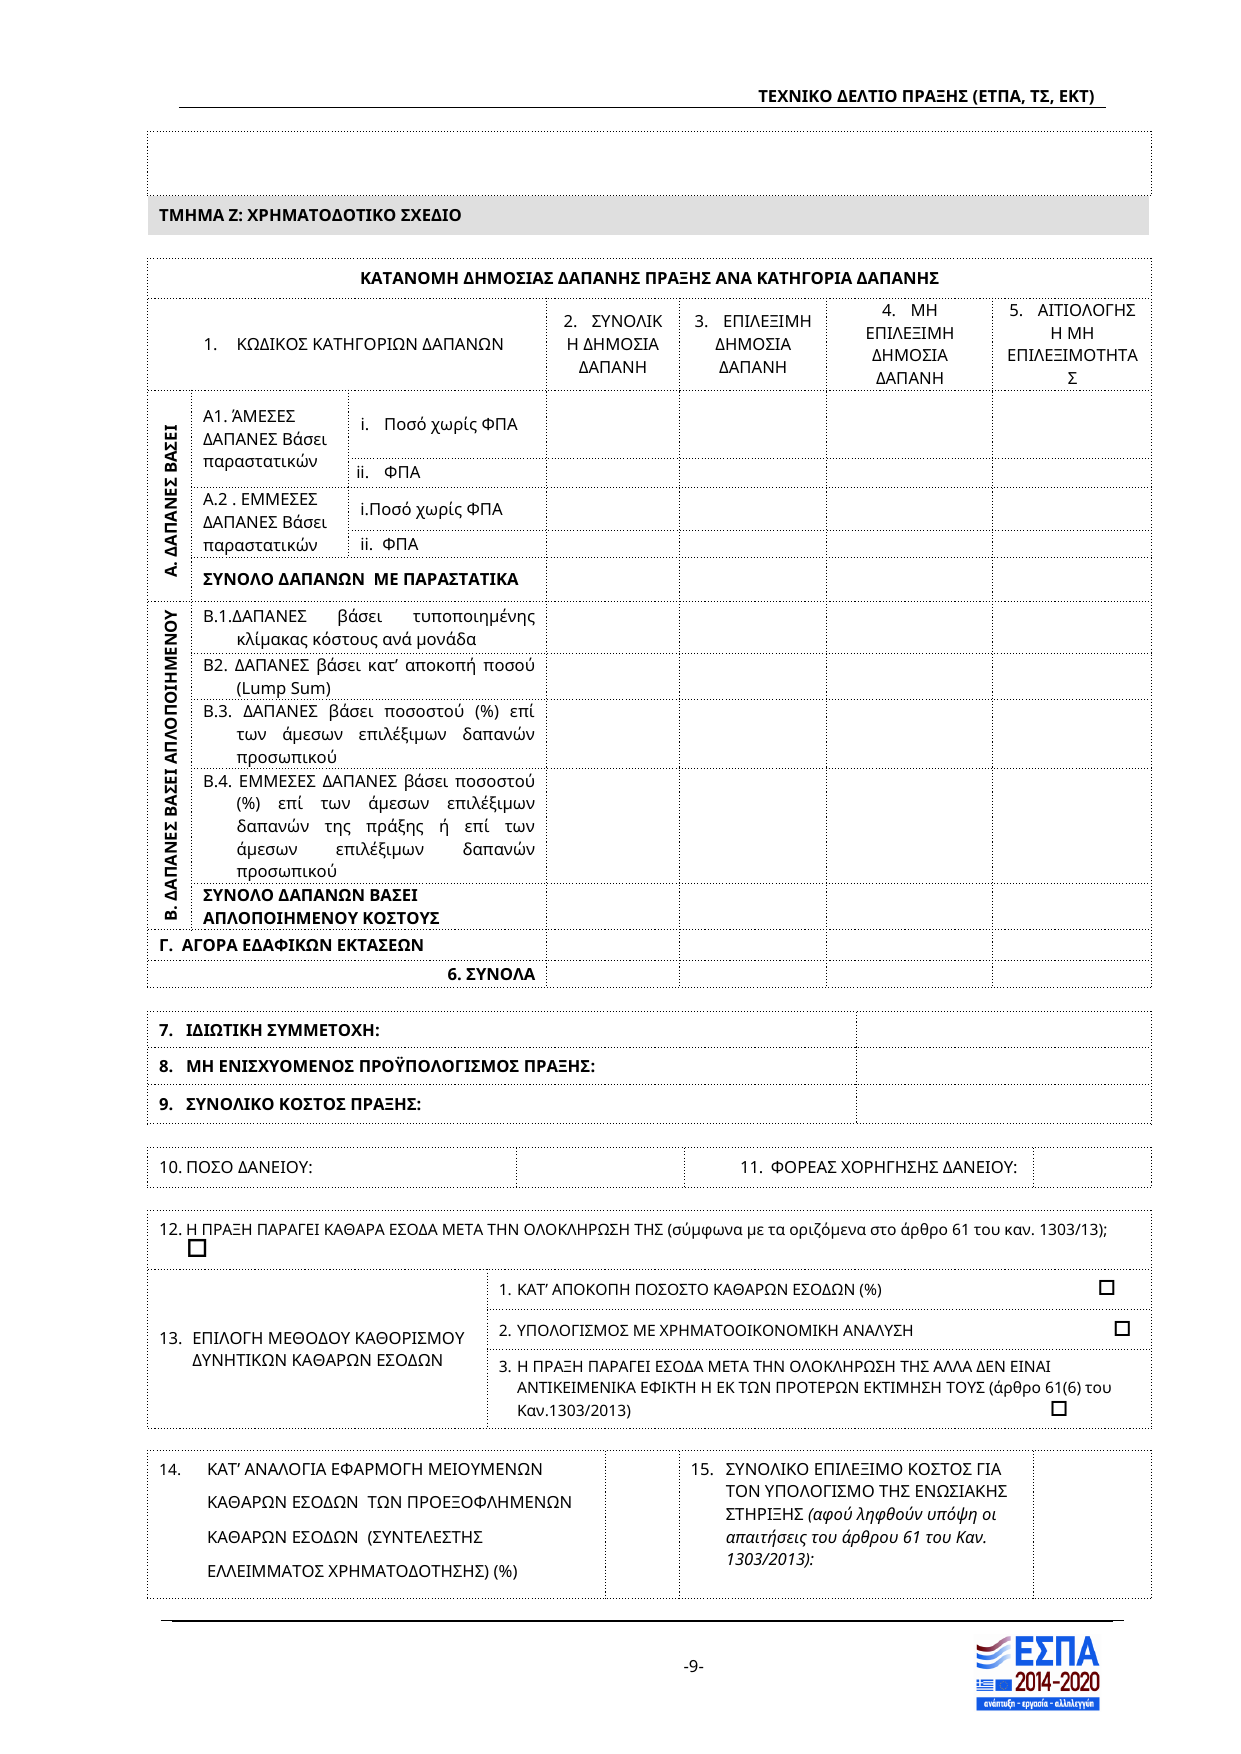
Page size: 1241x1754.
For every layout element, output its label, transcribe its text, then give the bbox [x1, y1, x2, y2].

table_cell [993, 390, 1152, 457]
table_cell [827, 929, 993, 960]
table_cell Β.4. ΕΜΜΕΣΕΣ ΔΑΠΑΝΕΣ βάσει ποσοστού (%) επί των άμεσων επιλέξιμων δαπανών της πράξης ή επί των άμεσων επιλέξιμων δαπανών προσωπικού [192, 768, 546, 883]
table_cell ΚΑΤ’ ΑΠΟΚΟΠΗ ΠΟΣΟΣΤΟ ΚΑΘΑΡΩΝ ΕΣΟΔΩΝ (%) [487, 1269, 1152, 1309]
table_cell ii. ΦΠΑ [349, 530, 546, 557]
table_cell ΕΠΙΛΕΞΙΜΗ ΔΗΜΟΣΙΑ ΔΑΠΑΝΗ [679, 298, 827, 389]
table_cell [827, 530, 993, 557]
table_cell [993, 487, 1152, 529]
table_cell ΣΥΝΟΛΟ ΔΑΠΑΝΩΝ ΒΑΣΕΙ ΑΠΛΟΠΟΙΗΜΕΝΟΥ ΚΟΣΤΟΥΣ [192, 883, 546, 929]
table_cell [993, 960, 1152, 987]
table_cell Η ΠΡΑΞΗ ΠΑΡΑΓΕΙ ΕΣΟΔΑ ΜΕΤΑ ΤΗΝ ΟΛΟΚΛΗΡΩΣΗ ΤΗΣ ΑΛΛΑ ΔΕΝ ΕΙΝΑΙ ΑΝΤΙΚΕΙΜΕΝΙΚΑ ΕΦΙΚΤΗ Η ΕΚ ΤΩΝ ΠΡΟΤΕΡΩΝ ΕΚΤΙΜΗΣΗ ΤΟΥΣ (άρθρο 61(6) του Καν.1303/2013) [487, 1349, 1152, 1427]
table_cell [546, 768, 679, 883]
table_cell Α.2 . ΕΜΜΕΣΕΣ ΔΑΠΑΝΕΣ Βάσει παραστατικών [192, 487, 349, 557]
table_cell 6. ΣΥΝΟΛΑ [148, 960, 546, 987]
table_header ΚΑΤΑΝΟΜΗ ΔΗΜΟΣΙΑΣ ΔΑΠΑΝΗΣ ΠΡΑΞΗΣ ΑΝΑ ΚΑΤΗΓΟΡΙΑ ΔΑΠΑΝΗΣ [148, 258, 1152, 298]
table_cell [679, 530, 827, 557]
table_cell [993, 768, 1152, 883]
table_cell ΑΙΤΙΟΛΟΓΗΣΗ ΜΗ ΕΠΙΛΕΞΙΜΟΤΗΤΑΣ [993, 298, 1152, 389]
table_cell [827, 601, 993, 653]
table_cell ΣΥΝΟΛΙΚΟ ΚΟΣΤΟΣ ΠΡΑΞΗΣ: [148, 1084, 856, 1123]
table_cell Α1. ΆΜΕΣΕΣ ΔΑΠΑΝΕΣ Βάσει παραστατικών [192, 390, 349, 487]
table_header [1034, 1147, 1152, 1187]
table_cell Β.1.ΔΑΠΑΝΕΣ βάσει τυποποιημένης κλίμακας κόστους ανά μονάδα [192, 601, 546, 653]
table_cell Β.3. ΔΑΠΑΝΕΣ βάσει ποσοστού (%) επί των άμεσων επιλέξιμων δαπανών προσωπικού [192, 699, 546, 768]
table_cell ΥΠΟΛΟΓΙΣΜΟΣ ΜΕ ΧΡΗΜΑΤΟΟΙΚΟΝΟΜΙΚΗ ΑΝΑΛΥΣΗ [487, 1309, 1152, 1349]
table_cell [679, 601, 827, 653]
table_cell [827, 699, 993, 768]
table_header [517, 1147, 684, 1187]
table_cell [827, 390, 993, 457]
table_cell [546, 601, 679, 653]
table_cell Ποσό χωρίς ΦΠΑ [349, 390, 546, 457]
table_cell [993, 929, 1152, 960]
table_cell [827, 653, 993, 699]
table_header [1034, 1450, 1152, 1598]
table_cell [546, 653, 679, 699]
table_cell Β. ΔΑΠΑΝΕΣ ΒΑΣΕΙ ΑΠΛΟΠΟΙΗΜΕΝΟΥ ΚΟΣΤΟΥΣ [148, 601, 192, 929]
table_cell [546, 458, 679, 487]
table_cell ΜΗ ΕΠΙΛΕΞΙΜΗ ΔΗΜΟΣΙΑ ΔΑΠΑΝΗ [827, 298, 993, 389]
table_cell [827, 458, 993, 487]
table_cell [827, 487, 993, 529]
table_cell [679, 960, 827, 987]
table_cell [679, 653, 827, 699]
table_cell ΜΗ ΕΝΙΣΧΥΟΜΕΝΟΣ ΠΡΟΫΠΟΛΟΓΙΣΜΟΣ ΠΡΑΞΗΣ: [148, 1047, 856, 1083]
table_cell [679, 929, 827, 960]
table_cell Β2. ΔΑΠΑΝΕΣ βάσει κατ’ αποκοπή ποσού (Lump Sum) [192, 653, 546, 699]
table_cell ΦΠΑ [349, 458, 546, 487]
table_cell Γ. ΑΓΟΡΑ ΕΔΑΦΙΚΩΝ ΕΚΤΑΣΕΩΝ [148, 929, 546, 960]
table_cell ΣΥΝΟΛΟ ΔΑΠΑΝΩΝ ΜΕ ΠΑΡΑΣΤΑΤΙΚΑ [192, 557, 546, 601]
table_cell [148, 131, 1152, 194]
table_cell ΚΩΔΙΚΟΣ ΚΑΤΗΓΟΡΙΩΝ ΔΑΠΑΝΩΝ [148, 298, 546, 389]
table_cell [993, 557, 1152, 601]
table_cell [856, 1047, 1152, 1083]
table_header ΠΟΣΟ ΔΑΝΕΙΟΥ: [148, 1147, 517, 1187]
table_cell [993, 653, 1152, 699]
table_cell [679, 768, 827, 883]
table_cell [679, 487, 827, 529]
table_cell [993, 530, 1152, 557]
table_cell Ποσό χωρίς ΦΠΑ [349, 487, 546, 529]
table_cell [827, 768, 993, 883]
table_cell ΣΥΝΟΛΙΚΗ ΔΗΜΟΣΙΑ ΔΑΠΑΝΗ [546, 298, 679, 389]
table_cell Α. ΔΑΠΑΝΕΣ ΒΑΣΕΙ ΠΑΡΑΣΤΑΤΙΚΩΝ [148, 390, 192, 601]
table_cell [993, 699, 1152, 768]
table_cell [679, 883, 827, 929]
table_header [148, 1450, 606, 1598]
table_header [606, 1450, 679, 1598]
table_cell [679, 699, 827, 768]
table_cell ΕΠΙΛΟΓΗ ΜΕΘΟΔΟΥ ΚΑΘΟΡΙΣΜΟΥ ΔΥΝΗΤΙΚΩΝ ΚΑΘΑΡΩΝ ΕΣΟΔΩΝ [148, 1269, 487, 1427]
table_cell [827, 557, 993, 601]
table_cell [546, 929, 679, 960]
table_cell [546, 699, 679, 768]
table_header ΤΜΗΜΑ Ζ: ΧΡΗΜΑΤΟΔΟΤΙΚΟ ΣΧΕΔΙΟ [148, 196, 1149, 235]
table_cell [546, 557, 679, 601]
table_cell [827, 883, 993, 929]
table_cell [827, 960, 993, 987]
table_cell [546, 530, 679, 557]
table_cell [856, 1084, 1152, 1123]
table_cell [993, 883, 1152, 929]
table_cell [679, 557, 827, 601]
table_cell [679, 458, 827, 487]
table_cell [993, 458, 1152, 487]
table_cell [546, 960, 679, 987]
table_header ΙΔΙΩΤΙΚΗ ΣΥΜΜΕΤΟΧΗ: [148, 1011, 856, 1047]
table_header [679, 1450, 1034, 1598]
table_header Η ΠΡΑΞΗ ΠΑΡΑΓΕΙ ΚΑΘΑΡΑ ΕΣΟΔΑ ΜΕΤΑ ΤΗΝ ΟΛΟΚΛΗΡΩΣΗ ΤΗΣ (σύμφωνα με τα οριζόμενα στο άρθρο 61 του καν. 1303/13); [148, 1210, 1152, 1269]
table_cell [546, 487, 679, 529]
table_cell [993, 601, 1152, 653]
table_cell [546, 883, 679, 929]
picture [973, 1634, 1102, 1712]
table_header [856, 1011, 1152, 1047]
table_cell [679, 390, 827, 457]
table_header ΦΟΡΕΑΣ ΧΟΡΗΓΗΣΗΣ ΔΑΝΕΙΟΥ: [684, 1147, 1034, 1187]
table_cell [546, 390, 679, 457]
